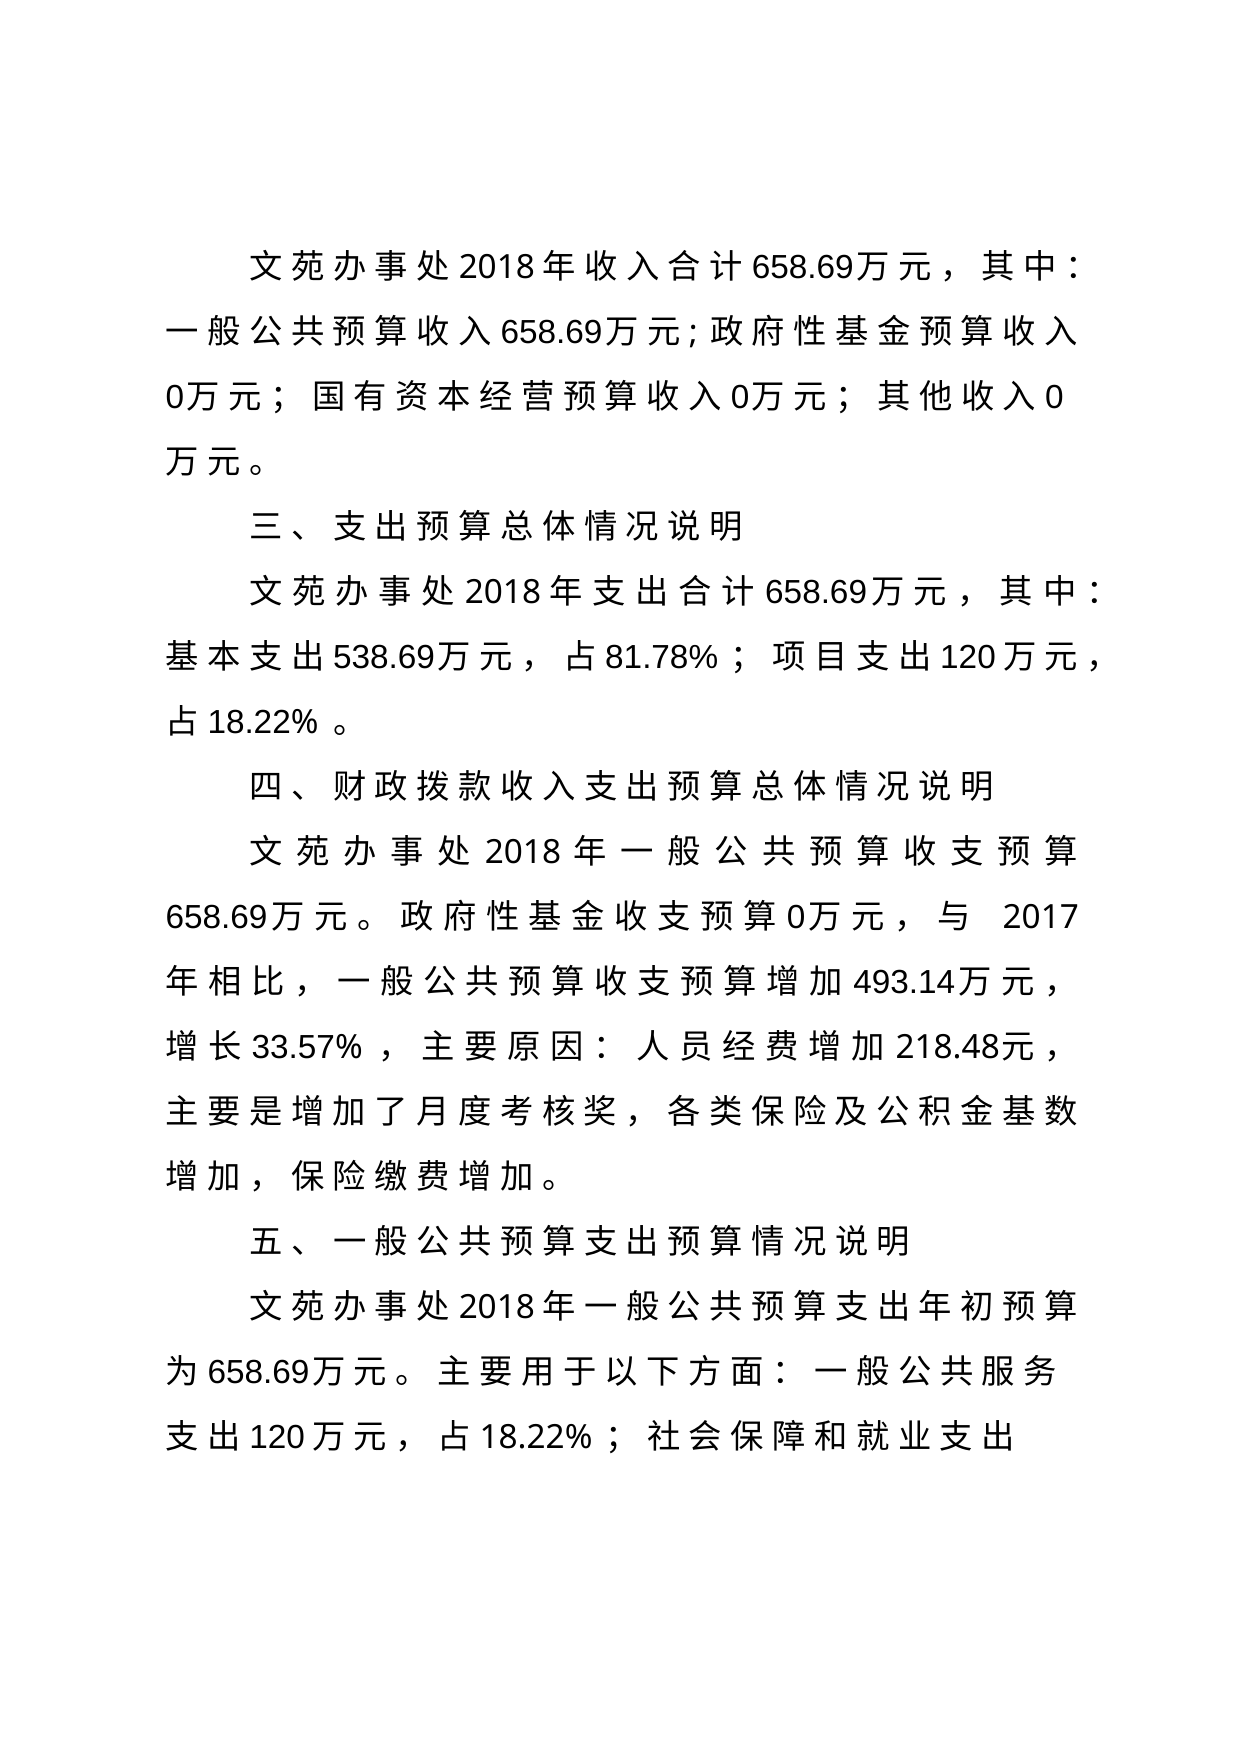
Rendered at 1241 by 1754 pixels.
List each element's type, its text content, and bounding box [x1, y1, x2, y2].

text 三、支出预算总体情况说明 [165, 491, 1087, 556]
text 四、财政拨款收入支出预算总体情况说明 [165, 751, 1087, 816]
text 文苑办事处2018年一般公共预算收支预算658.69万元。政府性基金收支预算0万元，与 2017年相比，一般公共预算收支预算增加493.14万元，增长33.57%，主要原因：人员经费增加218.48元，主要是增加了月度考核奖，各类保险及公积金基数增加，保险缴费增加。 [165, 816, 1087, 1206]
text 五、一般公共预算支出预算情况说明 [165, 1206, 1087, 1271]
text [165, 1271, 1087, 1466]
text 文苑办事处2018年收入合计658.69万元，其中：一般公共预算收入658.69万元; 政府性基金预算收入0万元；国有资本经营预算收入0万元；其他收入0万元。 [165, 231, 1087, 491]
text 文苑办事处2018年支出合计658.69万元，其中：基本支出538.69万元，占81.78%；项目支出120万元，占18.22%。 [165, 556, 1087, 751]
